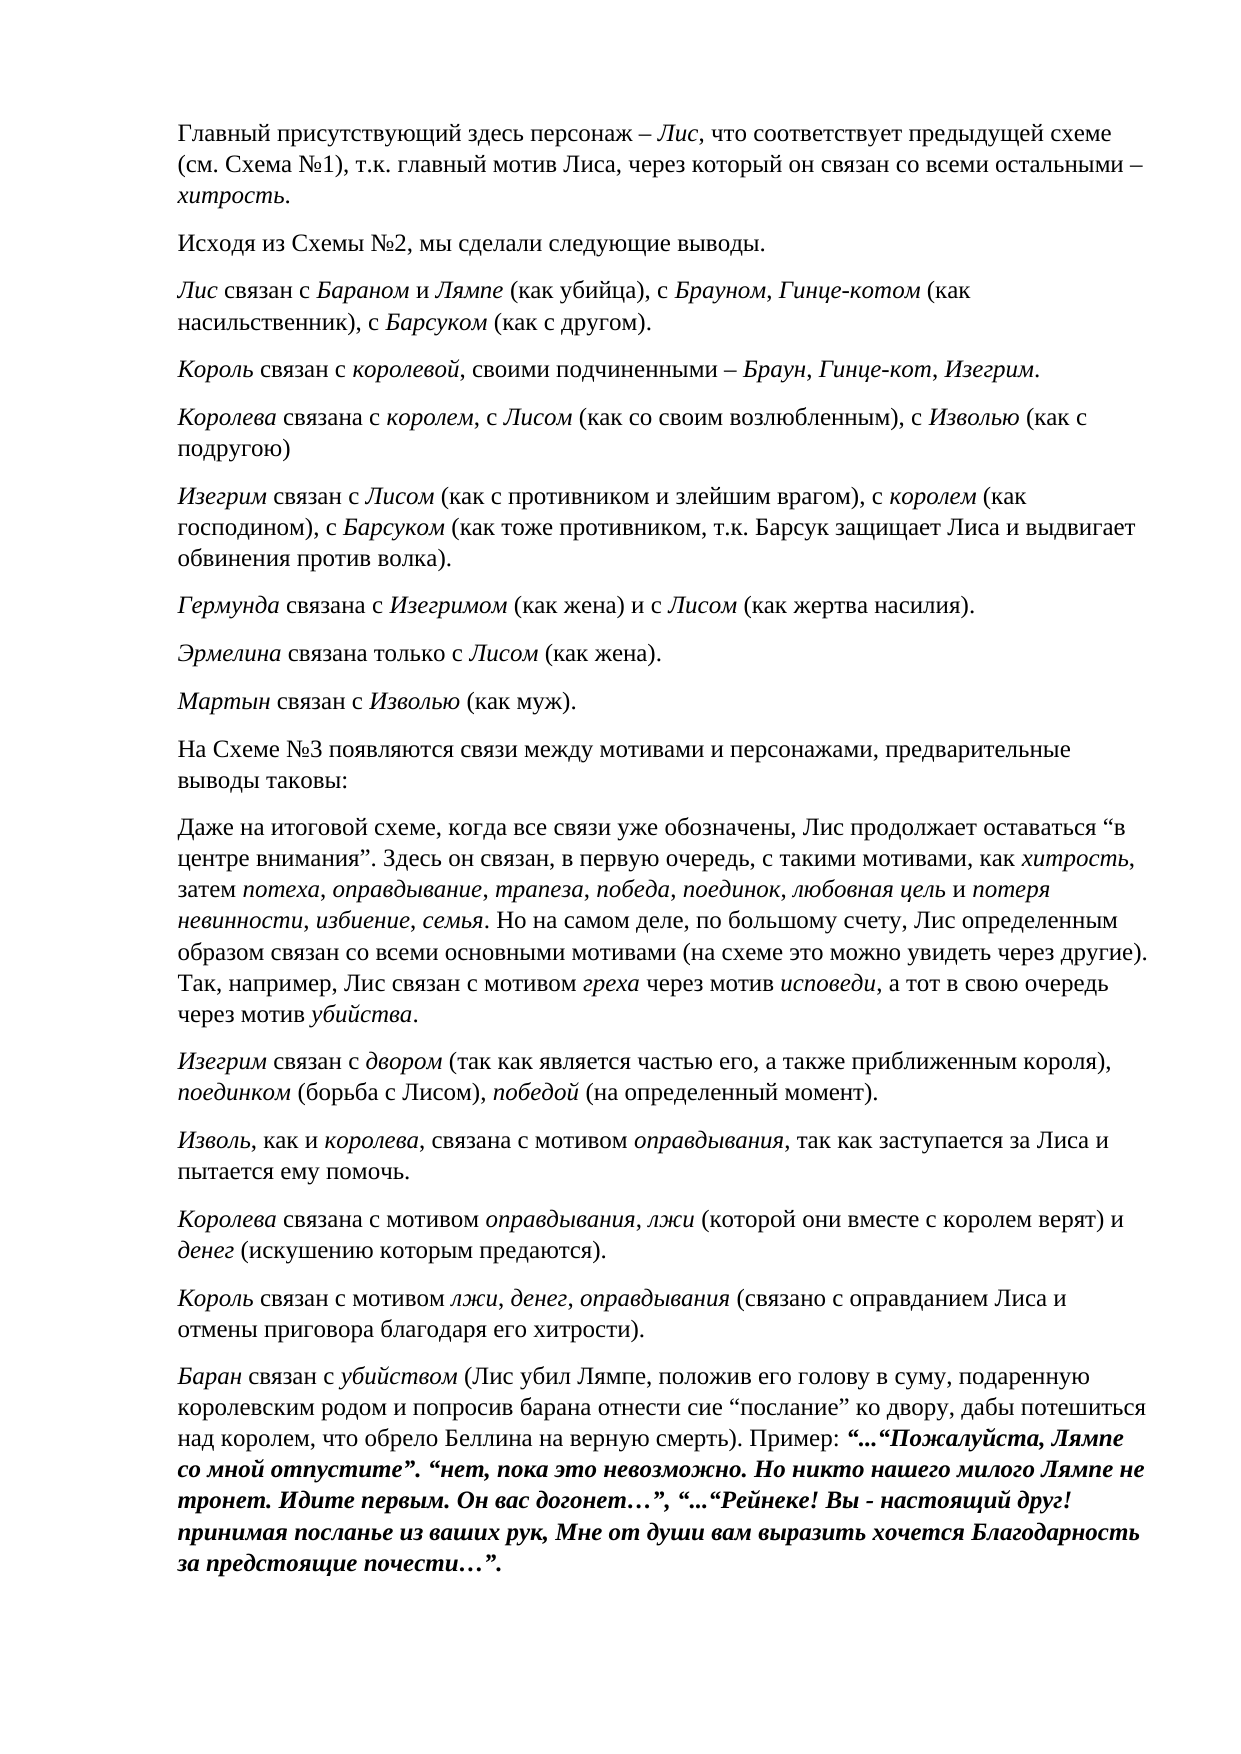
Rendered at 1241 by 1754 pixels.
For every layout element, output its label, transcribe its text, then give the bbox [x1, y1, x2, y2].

text Эрмелина связана только с Лисом (как жена). [177, 638, 1152, 667]
text Гермунда связана с Изегримом (как жена) и с Лисом (как жертва насилия). [177, 591, 1152, 619]
text Изегрим связан с Лисом (как с противником и злейшим врагом), с королем (как господином), с Барсуком (как тоже противником, т.к. Барсук защищает Лиса и выдвигает обвинения против волка). [177, 481, 1152, 572]
text На Схеме №3 появляются связи между мотивами и персонажами, предварительные выводы таковы: [177, 734, 1152, 793]
text Королева связана с мотивом оправдывания, лжи (которой они вместе с королем верят) и денег (искушению которым предаются). [177, 1204, 1152, 1264]
text Исходя из Схемы №2, мы сделали следующие выводы. [177, 228, 1152, 257]
text Главный присутствующий здесь персонаж – Лис, что соответствует предыдущей схеме (см. Схема №1), т.к. главный мотив Лиса, через который он связан со всеми остальными – хитрость. [177, 118, 1152, 209]
text Король связан с королевой, своими подчиненными – Браун, Гинце-кот, Изегрим. [177, 354, 1152, 383]
text Мартын связан с Изволью (как муж). [177, 686, 1152, 715]
text Королева связана с королем, с Лисом (как со своим возлюбленным), с Изволью (как с подругою) [177, 402, 1152, 462]
text Лис связан с Бараном и Лямпе (как убийца), с Брауном, Гинце-котом (как насильственник), с Барсуком (как с другом). [177, 276, 1152, 335]
text Баран связан с убийством (Лис убил Лямпе, положив его голову в суму, подаренную королевским родом и попросив барана отнести сие “послание” ко двору, дабы потешиться над королем, что обрело Беллина на верную смерть). Пример: “...“Пожалуйста, Лямпе со мной отпустите”. “нет, пока это невозможно. Но никто нашего милого Лямпе не тронет. Идите первым. Он вас догонет…”, “...“Рейнеке! Вы - настоящий друг! принимая посланье из ваших рук, Мне от души вам выразить хочется Благодарность за предстоящие почести…”. [177, 1361, 1152, 1576]
text Изволь, как и королева, связана с мотивом оправдывания, так как заступается за Лиса и пытается ему помочь. [177, 1125, 1152, 1185]
text Даже на итоговой схеме, когда все связи уже обозначены, Лис продолжает оставаться “в центре внимания”. Здесь он связан, в первую очередь, с такими мотивами, как хитрость, затем потеха, оправдывание, трапеза, победа, поединок, любовная цель и потеря невинности, избиение, семья. Но на самом деле, по большому счету, Лис определенным образом связан со всеми основными мотивами (на схеме это можно увидеть через другие). Так, например, Лис связан с мотивом греха через мотив исповеди, а тот в свою очередь через мотив убийства. [177, 812, 1152, 1027]
text Король связан с мотивом лжи, денег, оправдывания (связано с оправданием Лиса и отмены приговора благодаря его хитрости). [177, 1283, 1152, 1342]
text Изегрим связан с двором (так как является частью его, а также приближенным короля), поединком (борьба с Лисом), победой (на определенный момент). [177, 1046, 1152, 1106]
